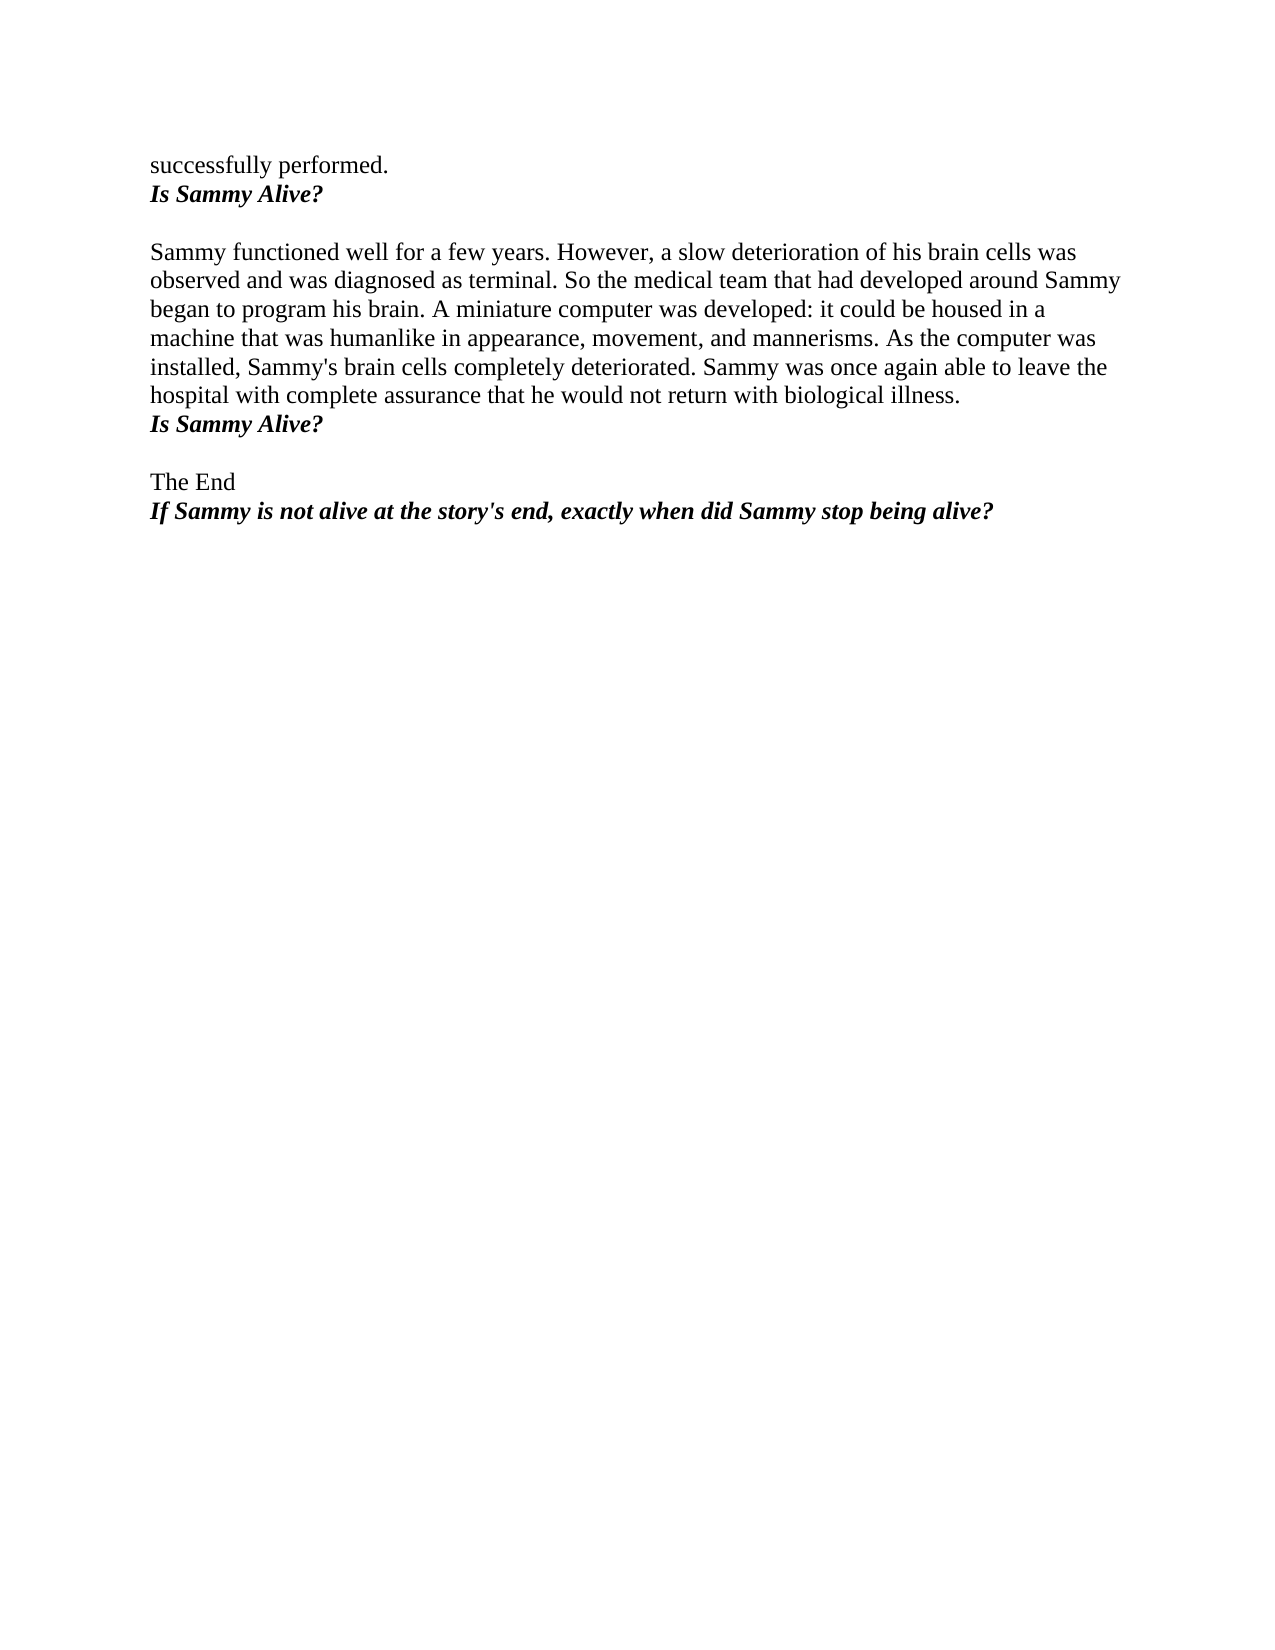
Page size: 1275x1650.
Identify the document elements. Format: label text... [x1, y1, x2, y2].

text The End If Sammy is not alive at the story's end, exactly when did Sammy stop being alive? [150, 467, 1125, 524]
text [150, 150, 1125, 207]
text Sammy functioned well for a few years. However, a slow deterioration of his brain cells was observed and was diagnosed as terminal. So the medical team that had developed around Sammy began to program his brain. A miniature computer was developed: it could be housed in a machine that was humanlike in appearance, movement, and mannerisms. As the computer was installed, Sammy's brain cells completely deteriorated. Sammy was once again able to leave the hospital with complete assurance that he would not return with biological illness. Is Sammy Alive? [150, 237, 1125, 438]
